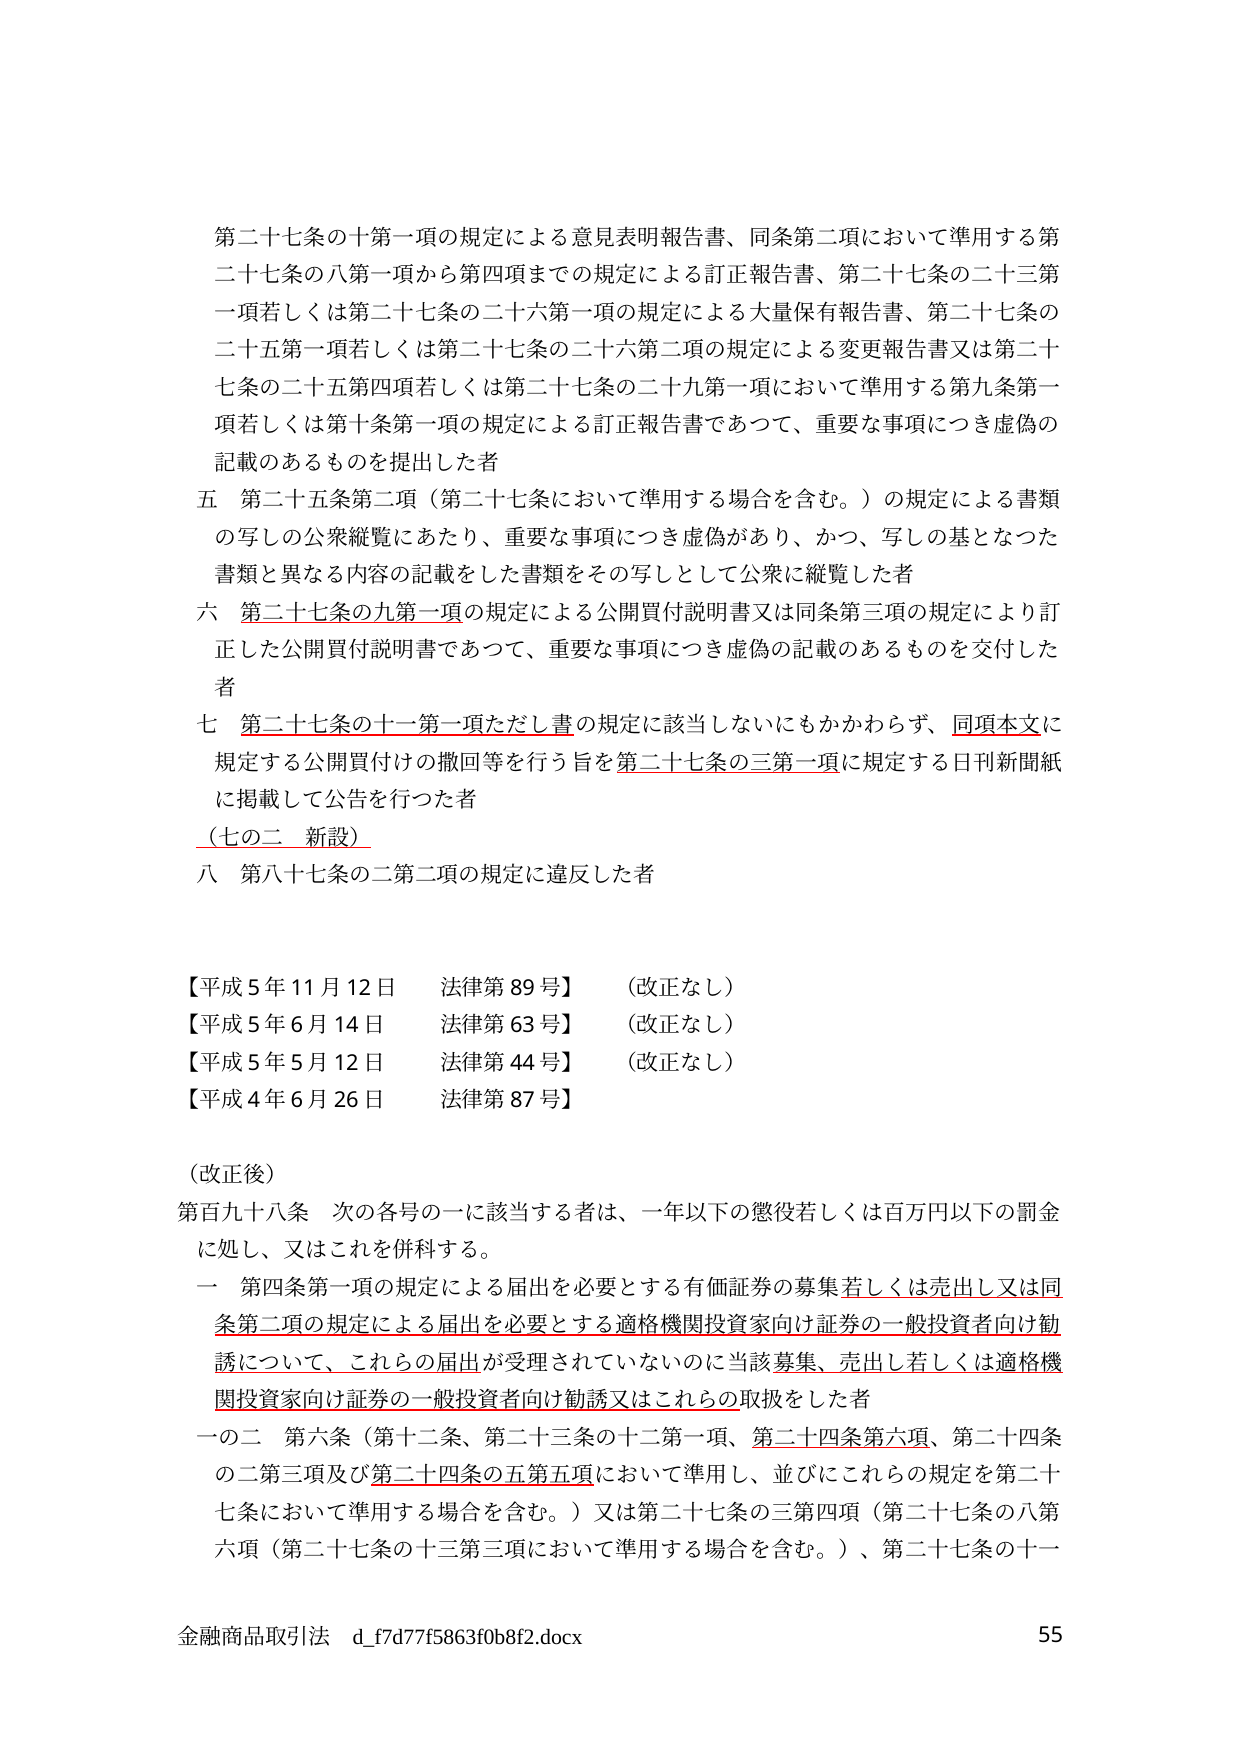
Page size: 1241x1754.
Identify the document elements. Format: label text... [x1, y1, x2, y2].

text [196, 1417, 1063, 1567]
text 七 第二十七条の十一第一項ただし書の規定に該当しないにもかかわらず、同項本文に規定する公開買付けの撒回等を行う旨を第二十七条の三第一項に規定する日刊新聞紙に掲載して公告を行つた者 [196, 704, 1063, 817]
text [196, 217, 1063, 479]
text 八 第八十七条の二第二項の規定に違反した者 [196, 854, 1063, 892]
text 五 第二十五条第二項（第二十七条において準用する場合を含む。）の規定による書類の写しの公衆縦覧にあたり、重要な事項につき虚偽があり、かつ、写しの基となつた書類と異なる内容の記載をした書類をその写しとして公衆に縦覧した者 [196, 479, 1063, 592]
text 一 第四条第一項の規定による届出を必要とする有価証券の募集若しくは売出し又は同条第二項の規定による届出を必要とする適格機関投資家向け証券の一般投資者向け勧誘について、これらの届出が受理されていないのに当該募集、売出し若しくは適格機関投資家向け証券の一般投資者向け勧誘又はこれらの取扱をした者 [196, 1267, 1063, 1417]
text 【平成5年5月12日 法律第44号】 （改正なし） [177, 1042, 1063, 1079]
text 六 第二十七条の九第一項の規定による公開買付説明書又は同条第三項の規定により訂正した公開買付説明書であつて、重要な事項につき虚偽の記載のあるものを交付した者 [196, 592, 1063, 704]
text 【平成4年6月26日 法律第87号】 [177, 1079, 1063, 1117]
text 【平成5年6月14日 法律第63号】 （改正なし） [177, 1004, 1063, 1042]
text 【平成5年11月12日 法律第89号】 （改正なし） [177, 967, 1063, 1004]
text 第百九十八条 次の各号の一に該当する者は、一年以下の懲役若しくは百万円以下の罰金に処し、又はこれを併科する。 [177, 1192, 1063, 1267]
text （七の二 新設） [196, 817, 1063, 854]
text （改正後） [177, 1154, 1063, 1192]
